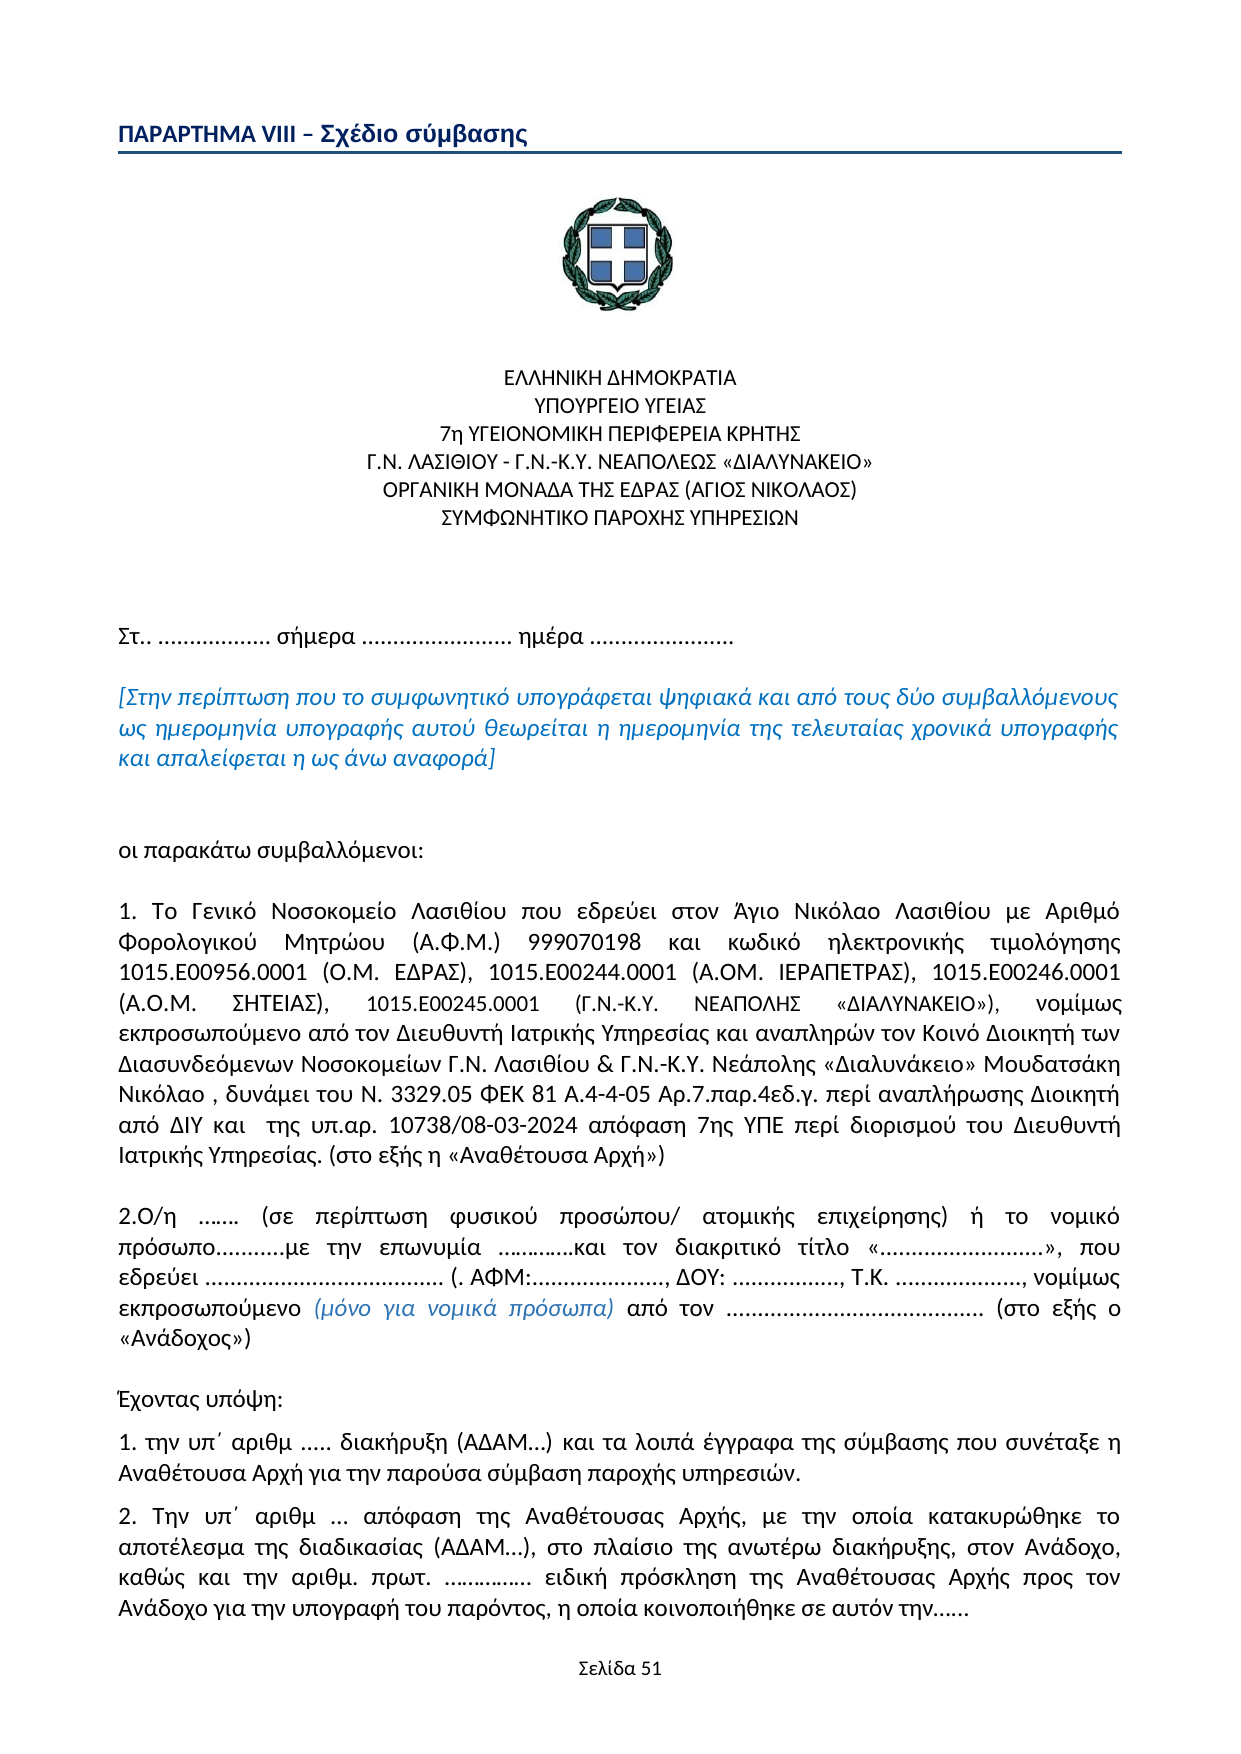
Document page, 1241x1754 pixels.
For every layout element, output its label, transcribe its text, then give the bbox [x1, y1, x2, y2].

text ΣΥΜΦΩΝΗΤΙΚΟ ΠΑΡΟΧΗΣ ΥΠΗΡΕΣΙΩΝ [118, 503, 1122, 531]
text 1. Το Γενικό Νοσοκομείο Λασιθίου που εδρεύει στον Άγιο Νικόλαο Λασιθίου με Αριθμό Φορολογικού Μητρώου (Α.Φ.Μ.) 999070198 και κωδικό ηλεκτρονικής τιμολόγησης 1015.E00956.0001 (Ο.Μ. ΕΔΡΑΣ), 1015.E00244.0001 (Α.ΟΜ. ΙΕΡΑΠΕΤΡΑΣ), 1015.E00246.0001 (Α.Ο.Μ. ΣΗΤΕΙΑΣ), 1015.E00245.0001 (Γ.Ν.-Κ.Υ. ΝΕΑΠΟΛΗΣ «ΔΙΑΛΥΝΑΚΕΙΟ»), νομίμως εκπροσωπούμενο από τον Διευθυντή Ιατρικής Υπηρεσίας και αναπληρών τον Κοινό Διοικητή των Διασυνδεόμενων Νοσοκομείων Γ.Ν. Λασιθίου & Γ.Ν.-Κ.Υ. Νεάπολης «Διαλυνάκειο» Μουδατσάκη Νικόλαο , δυνάμει του Ν. 3329.05 ΦΕΚ 81 Α.4-4-05 Αρ.7.παρ.4εδ.γ. περί αναπλήρωσης Διοικητή από ΔΙΥ και της υπ.αρ. 10738/08-03-2024 απόφαση 7ης ΥΠΕ περί διορισμού του Διευθυντή Ιατρικής Υπηρεσίας. (στο εξής η «Αναθέτουσα Αρχή») [118, 895, 1122, 1170]
picture [559, 197, 677, 313]
list 7η ΥΓΕΙΟΝΟΜΙΚΗ ΠΕΡΙΦΕΡΕΙΑ ΚΡΗΤΗΣ [118, 419, 1122, 447]
list ΟΡΓΑΝΙΚΗ ΜΟΝΑΔΑ ΤΗΣ ΕΔΡΑΣ (ΑΓΙΟΣ ΝΙΚΟΛΑΟΣ) [118, 475, 1122, 503]
text οι παρακάτω συμβαλλόμενοι: [118, 834, 1122, 865]
subtitle ΠΑΡΑΡΤΗΜΑ VIII – Σχέδιο σύμβασης [118, 118, 1122, 151]
list Γ.Ν. ΛΑΣΙΘΙΟΥ - Γ.Ν.-Κ.Υ. ΝΕΑΠΟΛΕΩΣ «ΔΙΑΛΥΝΑΚΕΙΟ» [118, 447, 1122, 475]
list ΕΛΛΗΝΙΚΗ ΔΗΜΟΚΡΑΤΙΑ [118, 363, 1122, 391]
text [Στην περίπτωση που το συμφωνητικό υπογράφεται ψηφιακά και από τους δύο συμβαλλόμενους ως ημερομηνία υπογραφής αυτού θεωρείται η ημερομηνία της τελευταίας χρονικά υπογραφής και απαλείφεται η ως άνω αναφορά] [118, 682, 1122, 773]
text Έχοντας υπόψη: [118, 1383, 1122, 1414]
text 2. Την υπ΄ αριθμ … απόφαση της Αναθέτουσας Αρχής, με την οποία κατακυρώθηκε το αποτέλεσμα της διαδικασίας (ΑΔΑΜ…), στο πλαίσιο της ανωτέρω διακήρυξης, στον Ανάδοχο, καθώς και την αριθμ. πρωτ. …………… ειδική πρόσκληση της Αναθέτουσας Αρχής προς τον Ανάδοχο για την υπογραφή του παρόντος, η οποία κοινοποιήθηκε σε αυτόν την…... [118, 1500, 1122, 1622]
list ΥΠΟΥΡΓΕΙΟ ΥΓΕΙΑΣ [118, 391, 1122, 419]
text 2.Ο/η ……. (σε περίπτωση φυσικού προσώπου/ ατομικής επιχείρησης) ή το νομικό πρόσωπο...........με την επωνυμία ………….και τον διακριτικό τίτλο «..........................», που εδρεύει ...................................... (. ΑΦΜ:....................., ΔΟΥ: ................., Τ.Κ. ...................., νομίμως εκπροσωπούμενο (μόνο για νομικά πρόσωπα) από τον ......................................... (στο εξής ο «Ανάδοχος») [118, 1200, 1122, 1353]
text Στ.. .................. σήμερα ........................ ημέρα ....................... [118, 621, 1122, 651]
text 1. την υπ΄ αριθμ ..... διακήρυξη (ΑΔΑΜ…) και τα λοιπά έγγραφα της σύμβασης που συνέταξε η Αναθέτουσα Αρχή για την παρούσα σύμβαση παροχής υπηρεσιών. [118, 1427, 1122, 1488]
